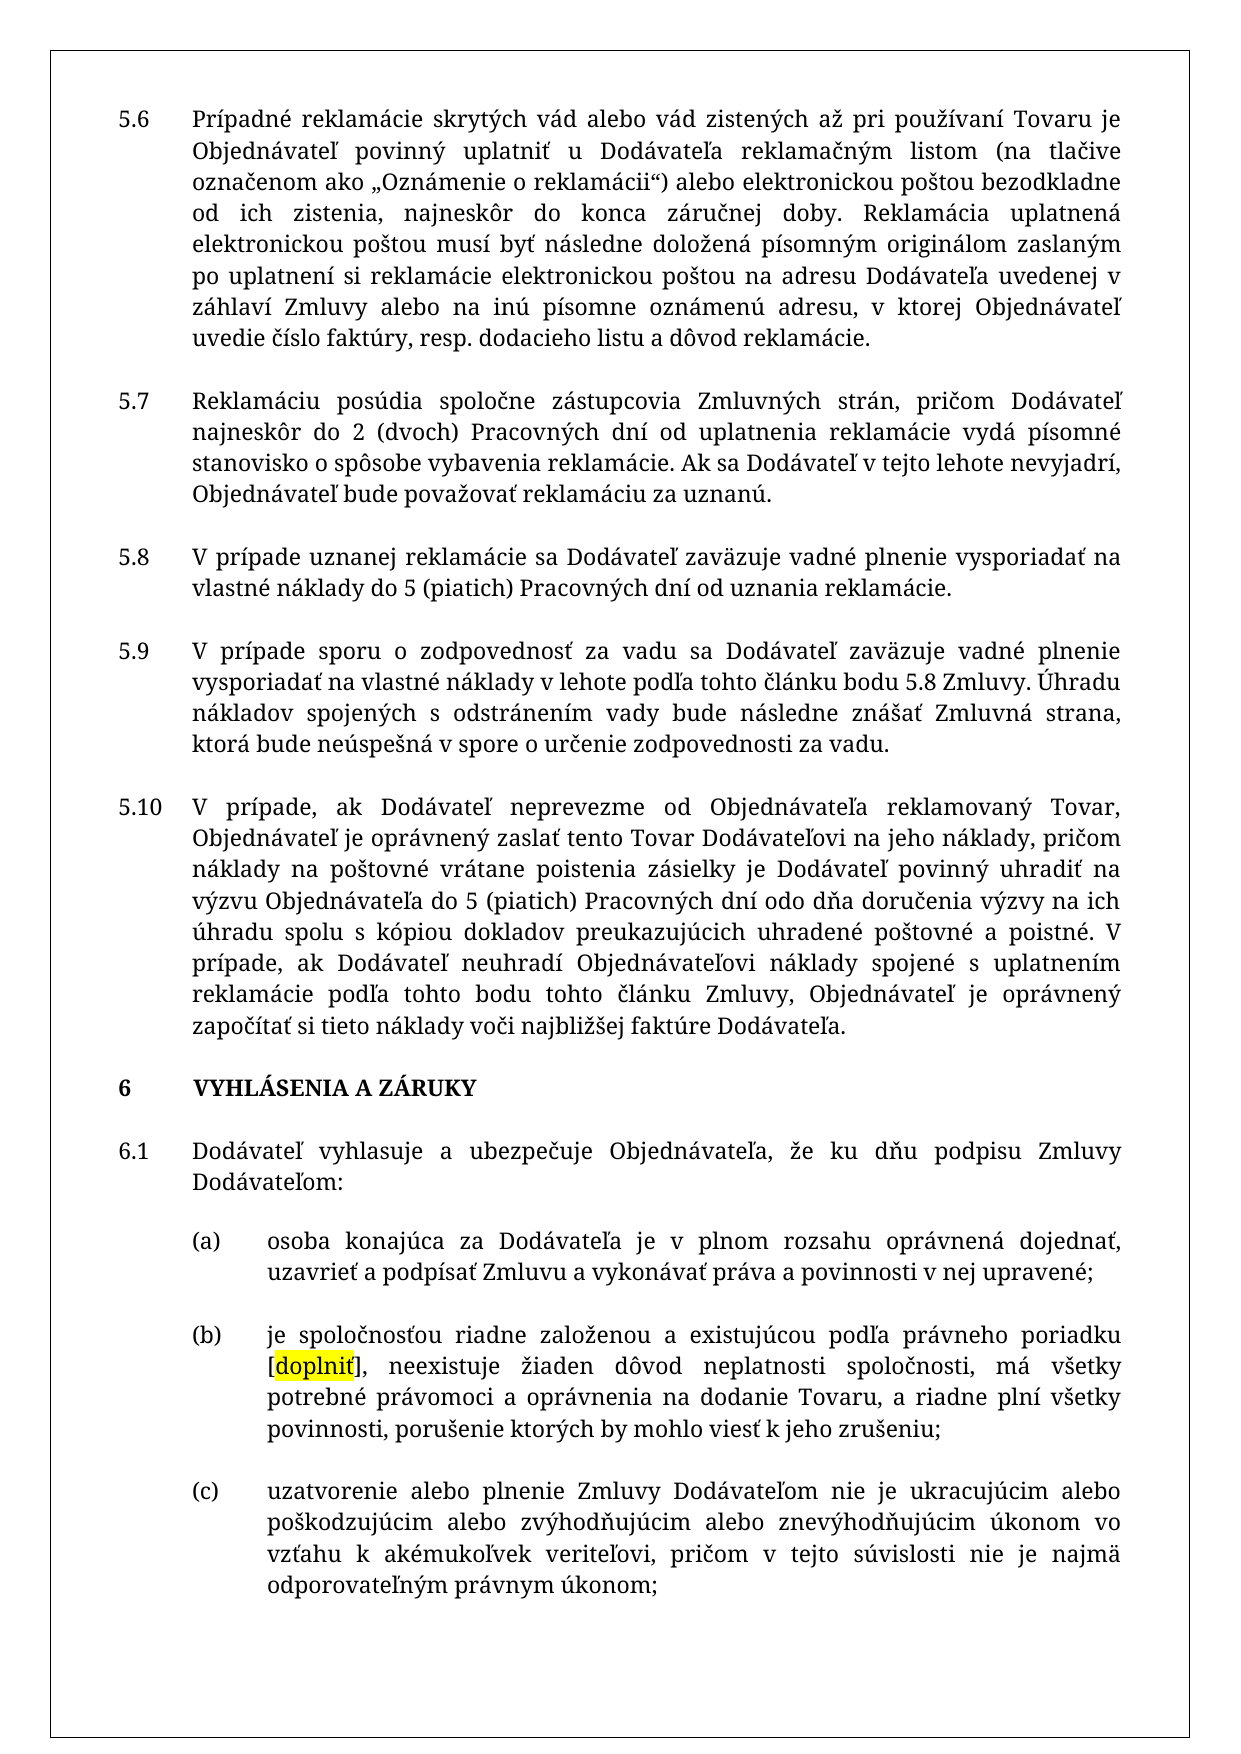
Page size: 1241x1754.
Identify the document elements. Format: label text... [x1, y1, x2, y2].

list uzatvorenie alebo plnenie Zmluvy Dodávateľom nie je ukracujúcim alebo poškodzujúcim alebo zvýhodňujúcim alebo znevýhodňujúcim úkonom vo vzťahu k akémukoľvek veriteľovi, pričom v tejto súvislosti nie je najmä odporovateľným právnym úkonom; [192, 1475, 1122, 1600]
list osoba konajúca za Dodávateľa je v plnom rozsahu oprávnená dojednať, uzavrieť a podpísať Zmluvu a vykonávať práva a povinnosti v nej upravené; [192, 1225, 1122, 1288]
list V prípade sporu o zodpovednosť za vadu sa Dodávateľ zaväzuje vadné plnenie vysporiadať na vlastné náklady v lehote podľa tohto článku bodu 5.8 Zmluvy. Úhradu nákladov spojených s odstránením vady bude následne znášať Zmluvná strana, ktorá bude neúspešná v spore o určenie zodpovednosti za vadu. [118, 634, 1122, 759]
list Reklamáciu posúdia spoločne zástupcovia Zmluvných strán, pričom Dodávateľ najneskôr do 2 (dvoch) Pracovných dní od uplatnenia reklamácie vydá písomné stanovisko o spôsobe vybavenia reklamácie. Ak sa Dodávateľ v tejto lehote nevyjadrí, Objednávateľ bude považovať reklamáciu za uznanú. [118, 384, 1122, 509]
list V prípade, ak Dodávateľ neprevezme od Objednávateľa reklamovaný Tovar, Objednávateľ je oprávnený zaslať tento Tovar Dodávateľovi na jeho náklady, pričom náklady na poštovné vrátane poistenia zásielky je Dodávateľ povinný uhradiť na výzvu Objednávateľa do 5 (piatich) Pracovných dní odo dňa doručenia výzvy na ich úhradu spolu s kópiou dokladov preukazujúcich uhradené poštovné a poistné. V prípade, ak Dodávateľ neuhradí Objednávateľovi náklady spojené s uplatnením reklamácie podľa tohto bodu tohto článku Zmluvy, Objednávateľ je oprávnený započítať si tieto náklady voči najbližšej faktúre Dodávateľa. [118, 791, 1122, 1041]
list V prípade uznanej reklamácie sa Dodávateľ zaväzuje vadné plnenie vysporiadať na vlastné náklady do 5 (piatich) Pracovných dní od uznania reklamácie. [118, 541, 1122, 603]
list Prípadné reklamácie skrytých vád alebo vád zistených až pri používaní Tovaru je Objednávateľ povinný uplatniť u Dodávateľa reklamačným listom (na tlačive označenom ako „Oznámenie o reklamácii“) alebo elektronickou poštou bezodkladne od ich zistenia, najneskôr do konca záručnej doby. Reklamácia uplatnená elektronickou poštou musí byť následne doložená písomným originálom zaslaným po uplatnení si reklamácie elektronickou poštou na adresu Dodávateľa uvedenej v záhlaví Zmluvy alebo na inú písomne oznámenú adresu, v ktorej Objednávateľ uvedie číslo faktúry, resp. dodacieho listu a dôvod reklamácie. [118, 103, 1122, 353]
list VYHLÁSENIA A ZÁRUKY [118, 1072, 1122, 1103]
list je spoločnosťou riadne založenou a existujúcou podľa právneho poriadku [doplniť], neexistuje žiaden dôvod neplatnosti spoločnosti, má všetky potrebné právomoci a oprávnenia na dodanie Tovaru, a riadne plní všetky povinnosti, porušenie ktorých by mohlo viesť k jeho zrušeniu; [192, 1319, 1122, 1444]
list Dodávateľ vyhlasuje a ubezpečuje Objednávateľa, že ku dňu podpisu Zmluvy Dodávateľom: [118, 1134, 1122, 1197]
